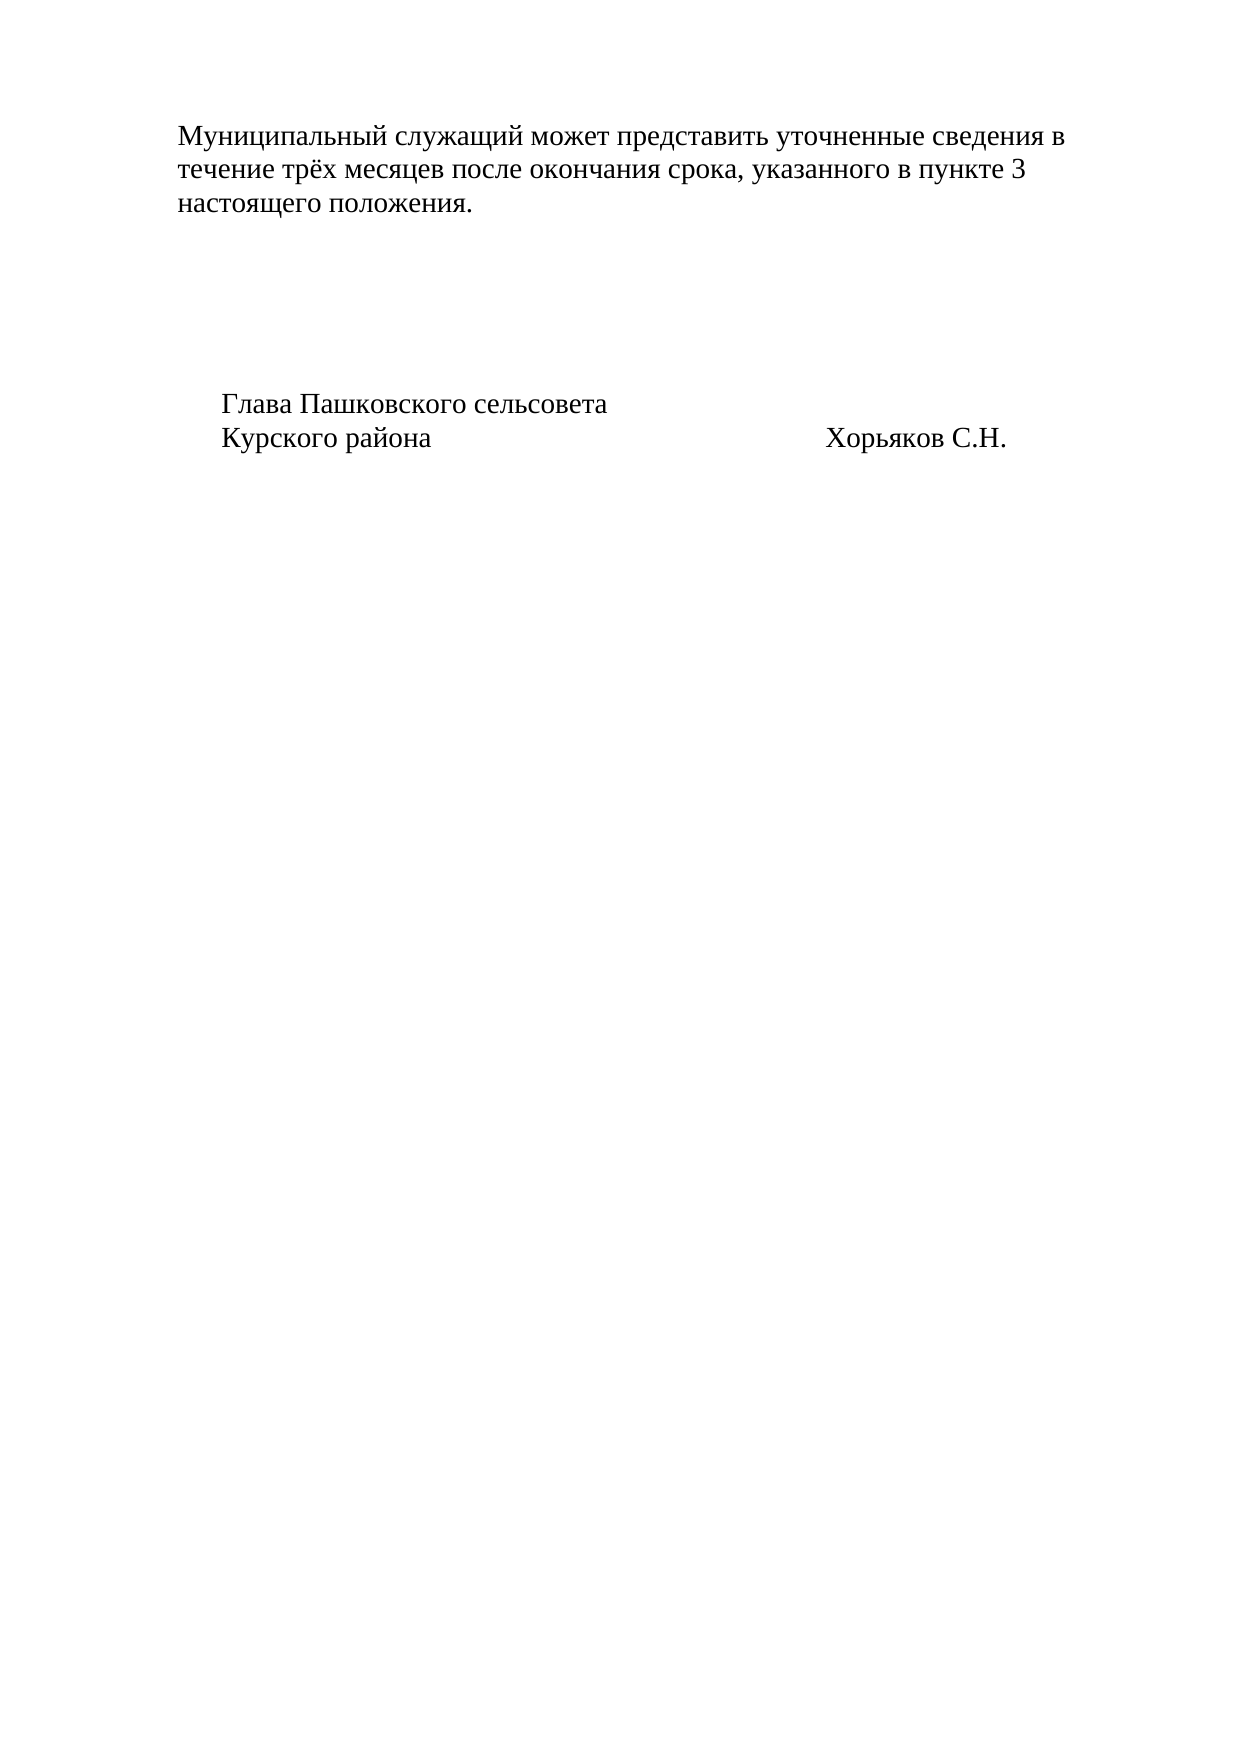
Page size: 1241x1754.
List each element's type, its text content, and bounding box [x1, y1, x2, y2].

text Муниципальный служащий может представить уточненные сведения в течение трёх месяцев после окончания срока, указанного в пункте 3 настоящего положения. [177, 118, 1152, 219]
text Глава Пашковского сельсовета [177, 386, 1152, 420]
text Курского района Хорьяков С.Н. [177, 420, 1152, 453]
